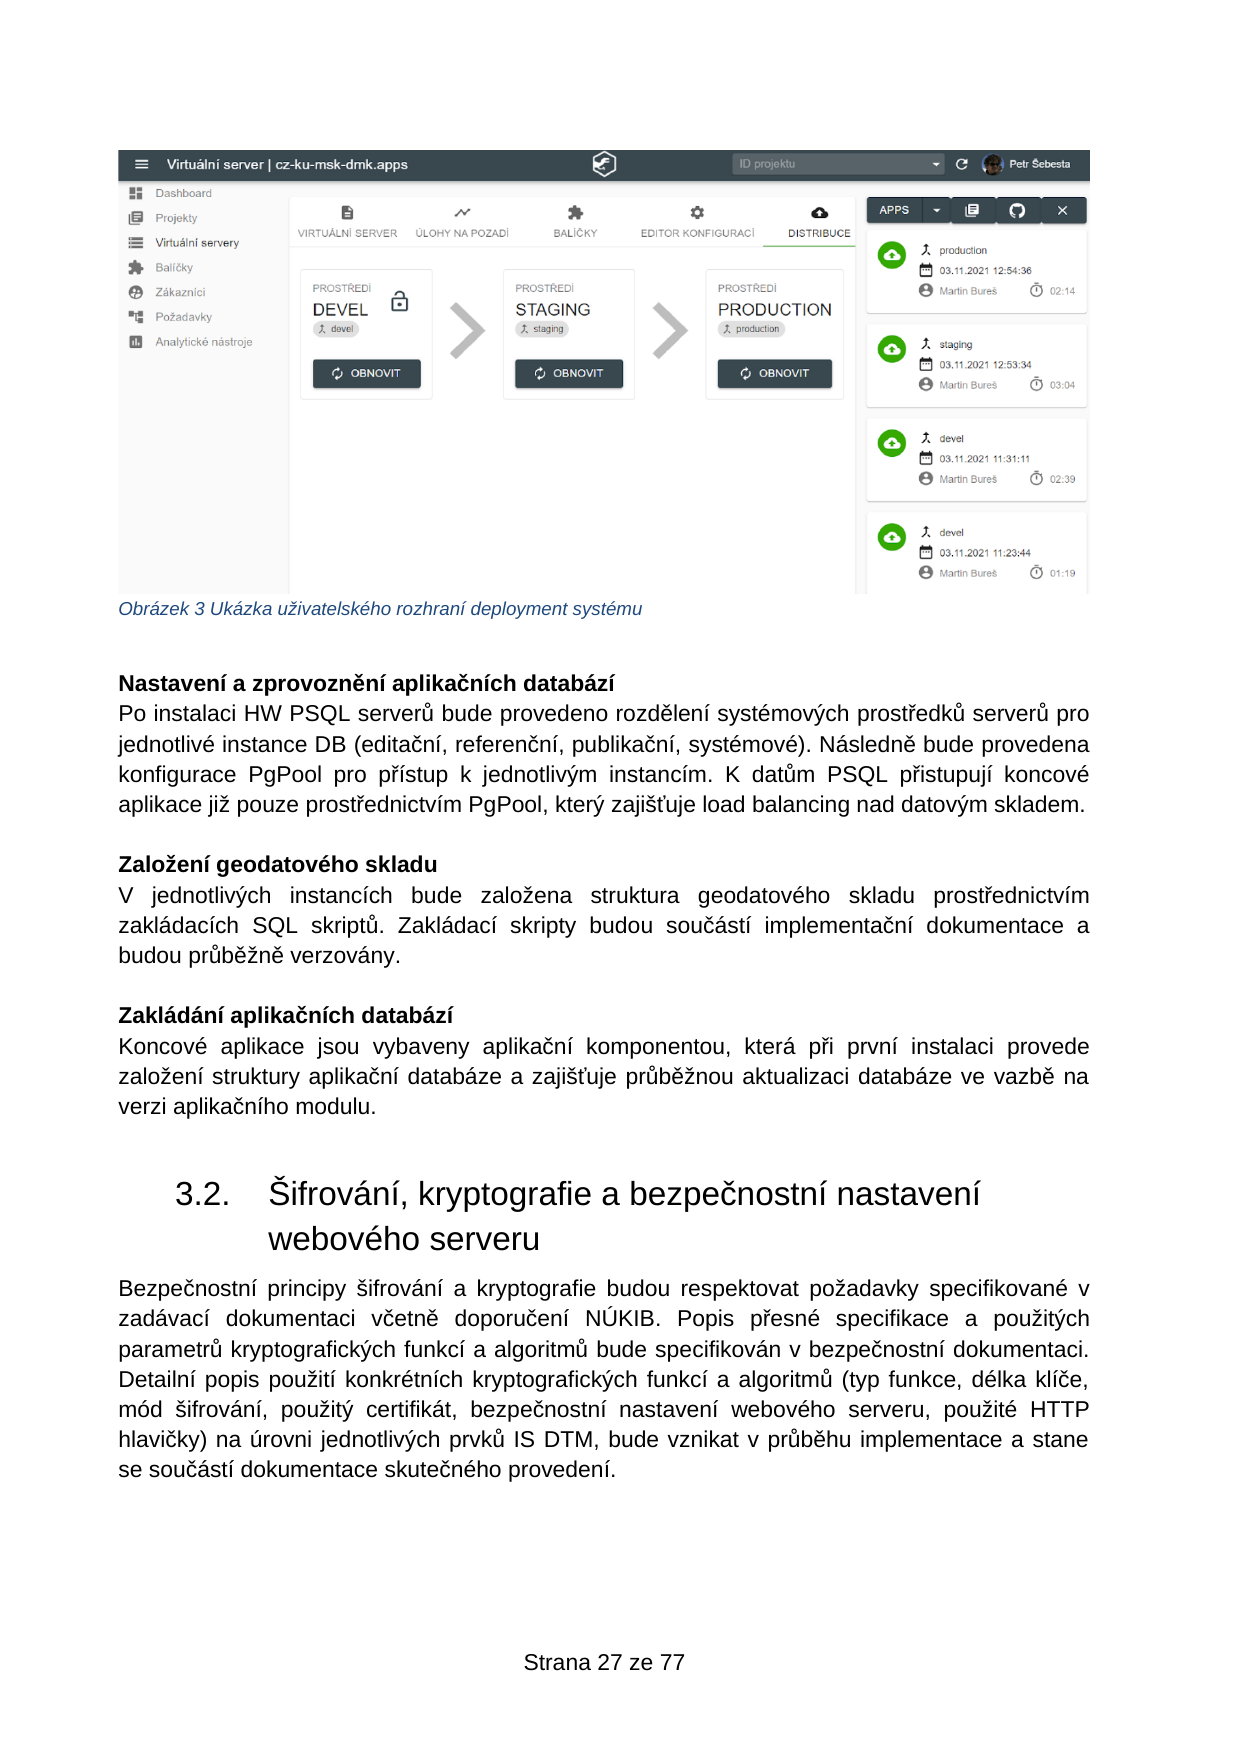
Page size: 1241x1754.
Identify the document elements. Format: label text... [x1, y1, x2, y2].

text Bezpečnostní principy šifrování a kryptografie budou respektovat požadavky specifikované v zadávací dokumentaci včetně doporučení NÚKIB. Popis přesné specifikace a použitých parametrů kryptografických funkcí a algoritmů bude specifikován v bezpečnostní dokumentaci. Detailní popis použití konkrétních kryptografických funkcí a algoritmů (typ funkce, délka klíče, mód šifrování, použitý certifikát, bezpečnostní nastavení webového serveru, použité HTTP hlavičky) na úrovni jednotlivých prvků IS DTM, bude vznikat v průběhu implementace a stane se součástí dokumentace skutečného provedení. [118, 1275, 1090, 1483]
text V jednotlivých instancích bude založena struktura geodatového skladu prostřednictvím zakládacích SQL skriptů. Zakládací skripty budou součástí implementační dokumentace a budou průběžně verzovány. [118, 882, 1090, 968]
text Zakládání aplikačních databází [118, 1002, 1090, 1029]
text Po instalaci HW PSQL serverů bude provedeno rozdělení systémových prostředků serverů pro jednotlivé instance DB (editační, referenční, publikační, systémové). Následně bude provedena konfigurace PgPool pro přístup k jednotlivým instancím. K datům PSQL přistupují koncové aplikace již pouze prostřednictvím PgPool, který zajišťuje load balancing nad datovým skladem. [118, 700, 1090, 817]
text Založení geodatového skladu [118, 851, 1090, 878]
text Nastavení a zprovoznění aplikačních databází [118, 670, 1090, 697]
text Koncové aplikace jsou vybaveny aplikační komponentou, která při první instalaci provede založení struktury aplikační databáze a zajišťuje průběžnou aktualizaci databáze ve vazbě na verzi aplikačního modulu. [118, 1033, 1090, 1119]
text Obrázek 3 Ukázka uživatelského rozhraní deployment systému [118, 598, 1090, 619]
subtitle Šifrování, kryptografie a bezpečnostní nastavení webového serveru [231, 1174, 1090, 1257]
picture [118, 150, 1090, 594]
